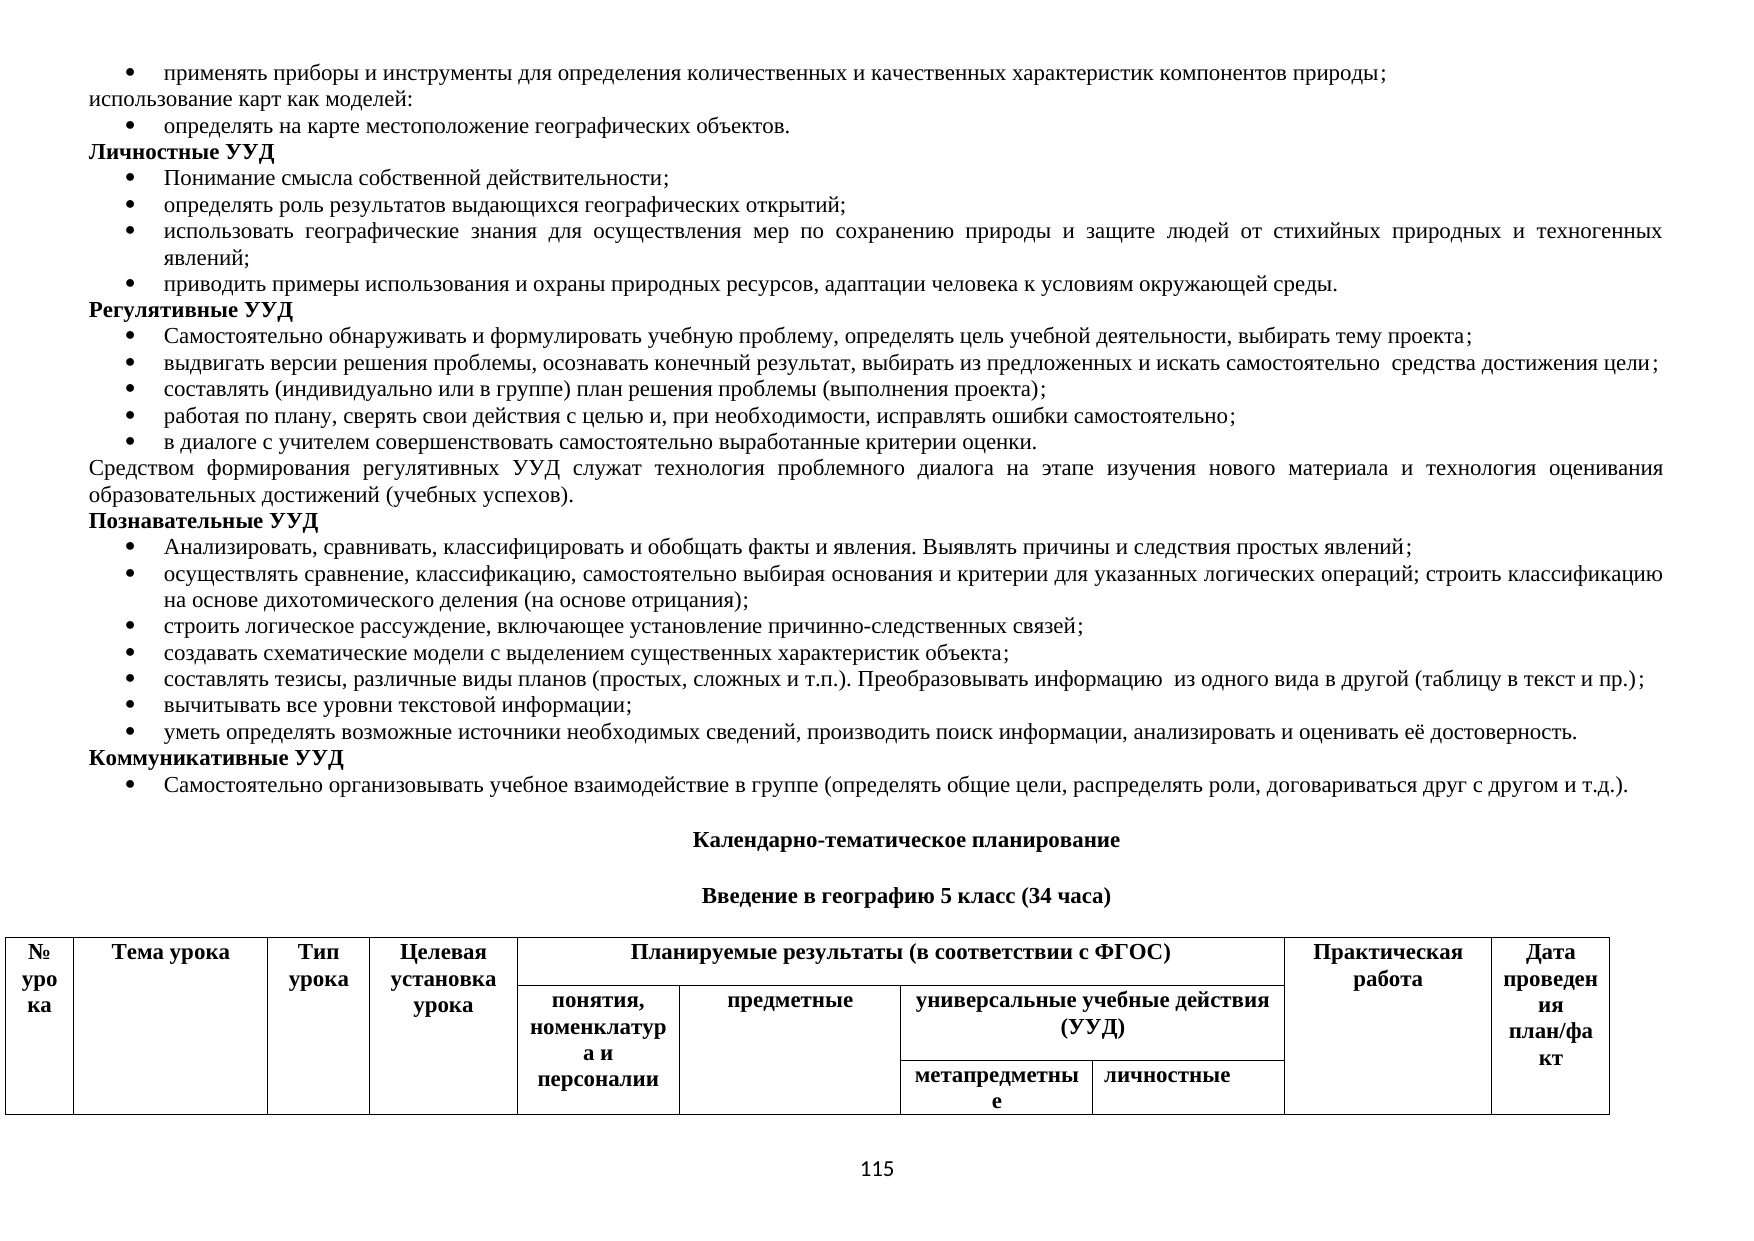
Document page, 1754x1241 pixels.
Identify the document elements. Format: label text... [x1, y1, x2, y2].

list Анализировать, сравнивать, классифицировать и обобщать факты и явления. Выявлять причины и следствия простых явлений; [126, 533, 1665, 560]
list в диалоге с учителем совершенствовать самостоятельно выработанные критерии оценки. [126, 428, 1665, 454]
list определять на карте местоположение географических объектов. [126, 112, 1665, 138]
list вычитывать все уровни текстовой информации; [126, 692, 1665, 718]
text Регулятивные УУД [89, 296, 1665, 323]
list уметь определять возможные источники необходимых сведений, производить поиск информации, анализировать и оценивать её достоверность. [126, 718, 1665, 744]
text Личностные УУД [89, 138, 1665, 164]
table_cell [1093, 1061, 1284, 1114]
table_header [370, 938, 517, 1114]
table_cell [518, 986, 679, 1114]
text Коммуникативные УУД [89, 744, 1665, 771]
text Календарно-тематическое планирование [89, 826, 1665, 852]
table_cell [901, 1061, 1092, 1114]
list Самостоятельно организовывать учебное взаимодействие в группе (определять общие цели, распределять роли, договариваться друг с другом и т.д.). [126, 771, 1665, 797]
text использование карт как моделей: [89, 85, 1665, 112]
list выдвигать версии решения проблемы, осознавать конечный результат, выбирать из предложенных и искать самостоятельно средства достижения цели; [126, 349, 1665, 375]
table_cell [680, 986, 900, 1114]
list Понимание смысла собственной действительности; [126, 164, 1665, 191]
list использовать географические знания для осуществления мер по сохранению природы и защите людей от стихийных природных и техногенных явлений; [126, 217, 1665, 270]
text Введение в географию 5 класс (34 часа) [89, 882, 1665, 908]
text Средством формирования регулятивных УУД служат технология проблемного диалога на этапе изучения нового материала и технология оценивания образовательных достижений (учебных успехов). [89, 454, 1665, 507]
list Самостоятельно обнаруживать и формулировать учебную проблему, определять цель учебной деятельности, выбирать тему проекта; [126, 323, 1665, 349]
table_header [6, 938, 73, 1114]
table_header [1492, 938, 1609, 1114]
list строить логическое рассуждение, включающее установление причинно-следственных связей; [126, 612, 1665, 639]
list работая по плану, сверять свои действия с целью и, при необходимости, исправлять ошибки самостоятельно; [126, 402, 1665, 428]
list приводить примеры использования и охраны природных ресурсов, адаптации человека к условиям окружающей среды. [126, 270, 1665, 296]
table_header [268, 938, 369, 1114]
list определять роль результатов выдающихся географических открытий; [126, 191, 1665, 217]
list составлять (индивидуально или в группе) план решения проблемы (выполнения проекта); [126, 375, 1665, 402]
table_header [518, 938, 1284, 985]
list создавать схематические модели с выделением существенных характеристик объекта; [126, 639, 1665, 665]
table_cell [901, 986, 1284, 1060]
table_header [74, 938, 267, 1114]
text Познавательные УУД [89, 507, 1665, 533]
list осуществлять сравнение, классификацию, самостоятельно выбирая основания и критерии для указанных логических операций; строить классификацию на основе дихотомического деления (на основе отрицания); [126, 560, 1665, 612]
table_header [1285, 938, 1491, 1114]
list составлять тезисы, различные виды планов (простых, сложных и т.п.). Преобразовывать информацию из одного вида в другой (таблицу в текст и пр.); [126, 665, 1665, 692]
list применять приборы и инструменты для определения количественных и качественных характеристик компонентов природы; [126, 59, 1665, 85]
